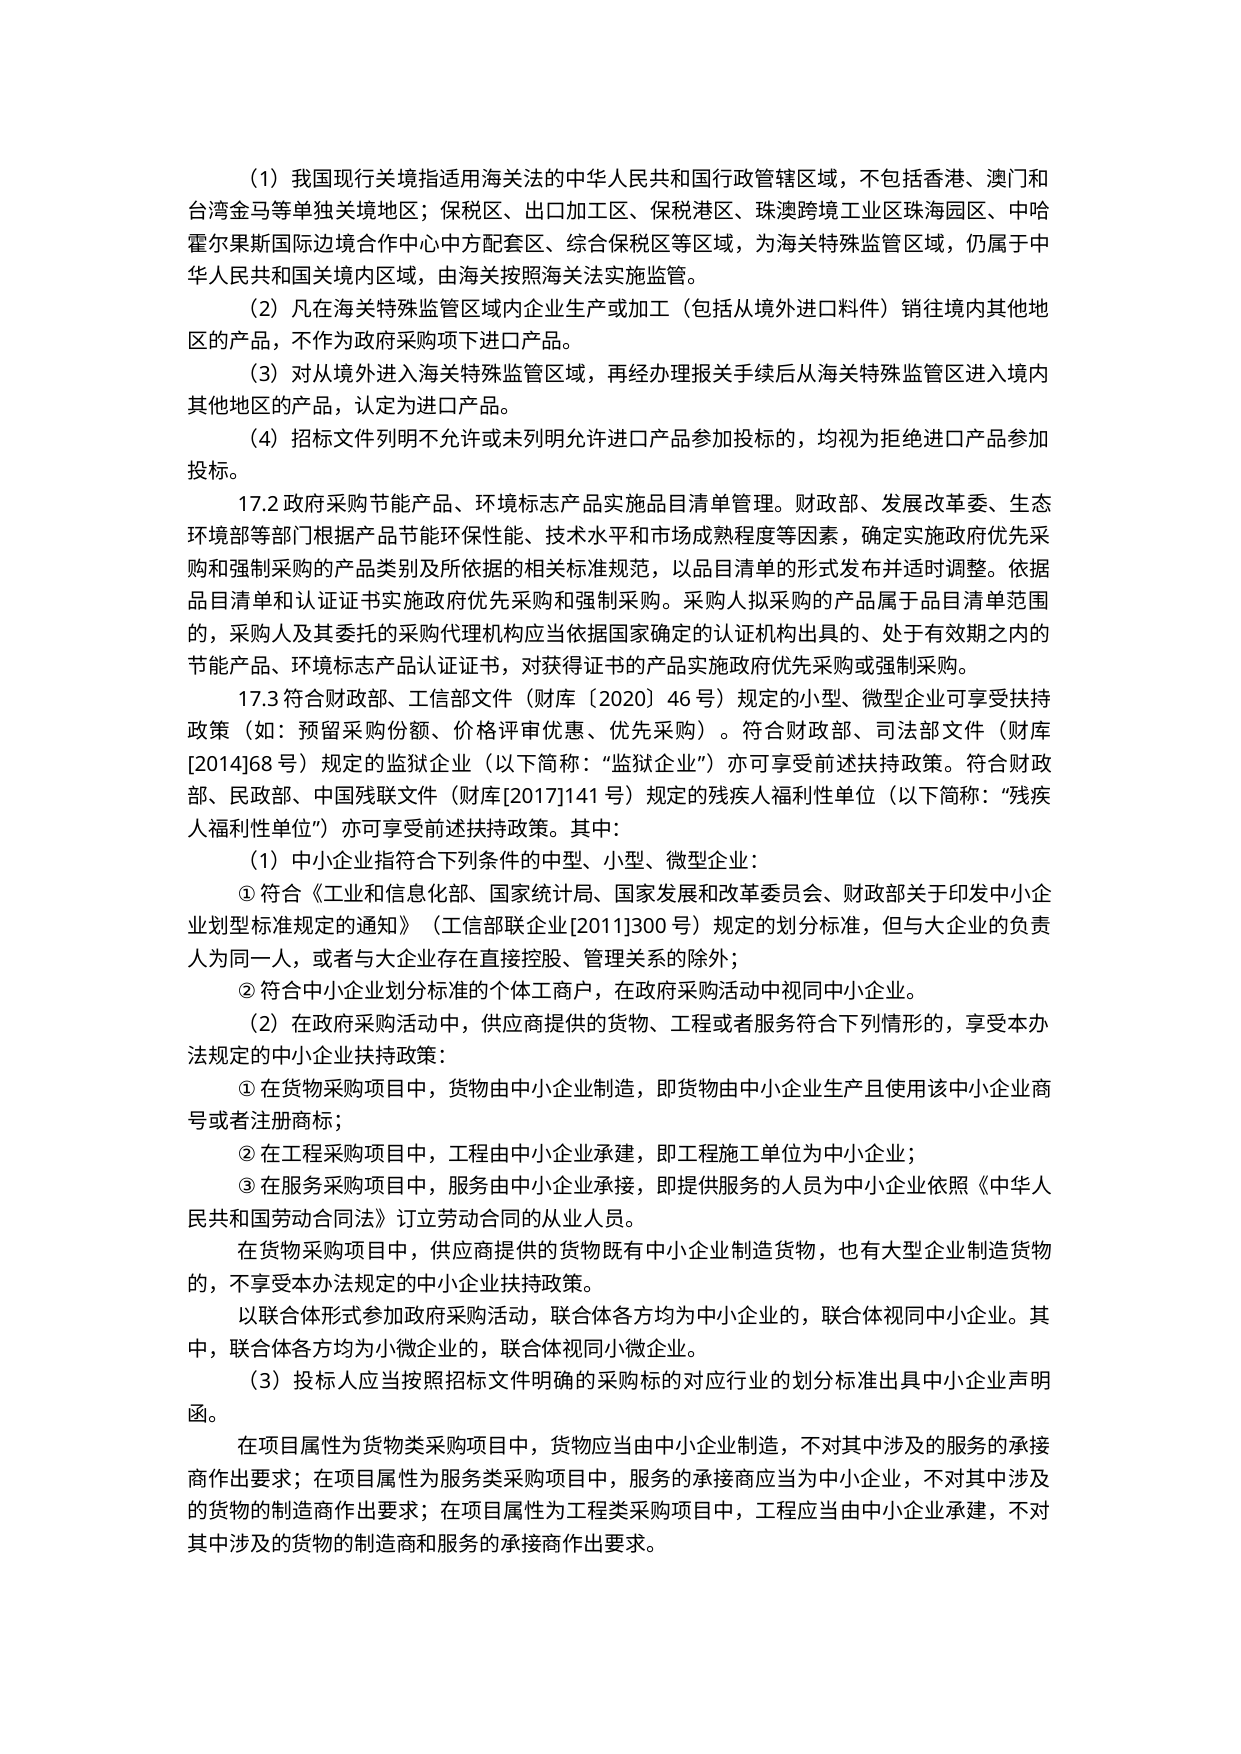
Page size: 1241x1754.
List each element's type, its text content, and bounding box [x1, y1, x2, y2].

text ①在货物采购项目中，货物由中小企业制造，即货物由中小企业生产且使用该中小企业商号或者注册商标； [187, 1072, 1053, 1137]
text （2）凡在海关特殊监管区域内企业生产或加工（包括从境外进口料件）销往境内其他地区的产品，不作为政府采购项下进口产品。 [187, 292, 1053, 357]
text 在项目属性为货物类采购项目中，货物应当由中小企业制造，不对其中涉及的服务的承接商作出要求；在项目属性为服务类采购项目中，服务的承接商应当为中小企业，不对其中涉及的货物的制造商作出要求；在项目属性为工程类采购项目中，工程应当由中小企业承建，不对其中涉及的货物的制造商和服务的承接商作出要求。 [187, 1429, 1053, 1559]
text 以联合体形式参加政府采购活动，联合体各方均为中小企业的，联合体视同中小企业。其中，联合体各方均为小微企业的，联合体视同小微企业。 [187, 1299, 1053, 1364]
text 17.3符合财政部、工信部文件（财库〔2020〕46号）规定的小型、微型企业可享受扶持政策（如：预留采购份额、价格评审优惠、优先采购）。符合财政部、司法部文件（财库[2014]68号）规定的监狱企业（以下简称：“监狱企业”）亦可享受前述扶持政策。符合财政部、民政部、中国残联文件（财库[2017]141号）规定的残疾人福利性单位（以下简称：“残疾人福利性单位”）亦可享受前述扶持政策。其中： [187, 682, 1053, 844]
text （4）招标文件列明不允许或未列明允许进口产品参加投标的，均视为拒绝进口产品参加投标。 [187, 422, 1053, 487]
text ①符合《工业和信息化部、国家统计局、国家发展和改革委员会、财政部关于印发中小企业划型标准规定的通知》（工信部联企业[2011]300号）规定的划分标准，但与大企业的负责人为同一人，或者与大企业存在直接控股、管理关系的除外； [187, 877, 1053, 974]
text 在货物采购项目中，供应商提供的货物既有中小企业制造货物，也有大型企业制造货物的，不享受本办法规定的中小企业扶持政策。 [187, 1234, 1053, 1299]
text ③在服务采购项目中，服务由中小企业承接，即提供服务的人员为中小企业依照《中华人民共和国劳动合同法》订立劳动合同的从业人员。 [187, 1169, 1053, 1234]
text （1）中小企业指符合下列条件的中型、小型、微型企业： [187, 844, 1053, 877]
text （2）在政府采购活动中，供应商提供的货物、工程或者服务符合下列情形的，享受本办法规定的中小企业扶持政策： [187, 1007, 1053, 1072]
text （3）对从境外进入海关特殊监管区域，再经办理报关手续后从海关特殊监管区进入境内其他地区的产品，认定为进口产品。 [187, 357, 1053, 422]
text （1）我国现行关境指适用海关法的中华人民共和国行政管辖区域，不包括香港、澳门和台湾金马等单独关境地区；保税区、出口加工区、保税港区、珠澳跨境工业区珠海园区、中哈霍尔果斯国际边境合作中心中方配套区、综合保税区等区域，为海关特殊监管区域，仍属于中华人民共和国关境内区域，由海关按照海关法实施监管。 [187, 162, 1053, 292]
text 17.2政府采购节能产品、环境标志产品实施品目清单管理。财政部、发展改革委、生态环境部等部门根据产品节能环保性能、技术水平和市场成熟程度等因素，确定实施政府优先采购和强制采购的产品类别及所依据的相关标准规范，以品目清单的形式发布并适时调整。依据品目清单和认证证书实施政府优先采购和强制采购。采购人拟采购的产品属于品目清单范围的，采购人及其委托的采购代理机构应当依据国家确定的认证机构出具的、处于有效期之内的节能产品、环境标志产品认证证书，对获得证书的产品实施政府优先采购或强制采购。 [187, 487, 1053, 682]
text ②在工程采购项目中，工程由中小企业承建，即工程施工单位为中小企业； [187, 1137, 1053, 1169]
text ②符合中小企业划分标准的个体工商户，在政府采购活动中视同中小企业。 [187, 974, 1053, 1007]
text （3）投标人应当按照招标文件明确的采购标的对应行业的划分标准出具中小企业声明函。 [187, 1364, 1053, 1429]
